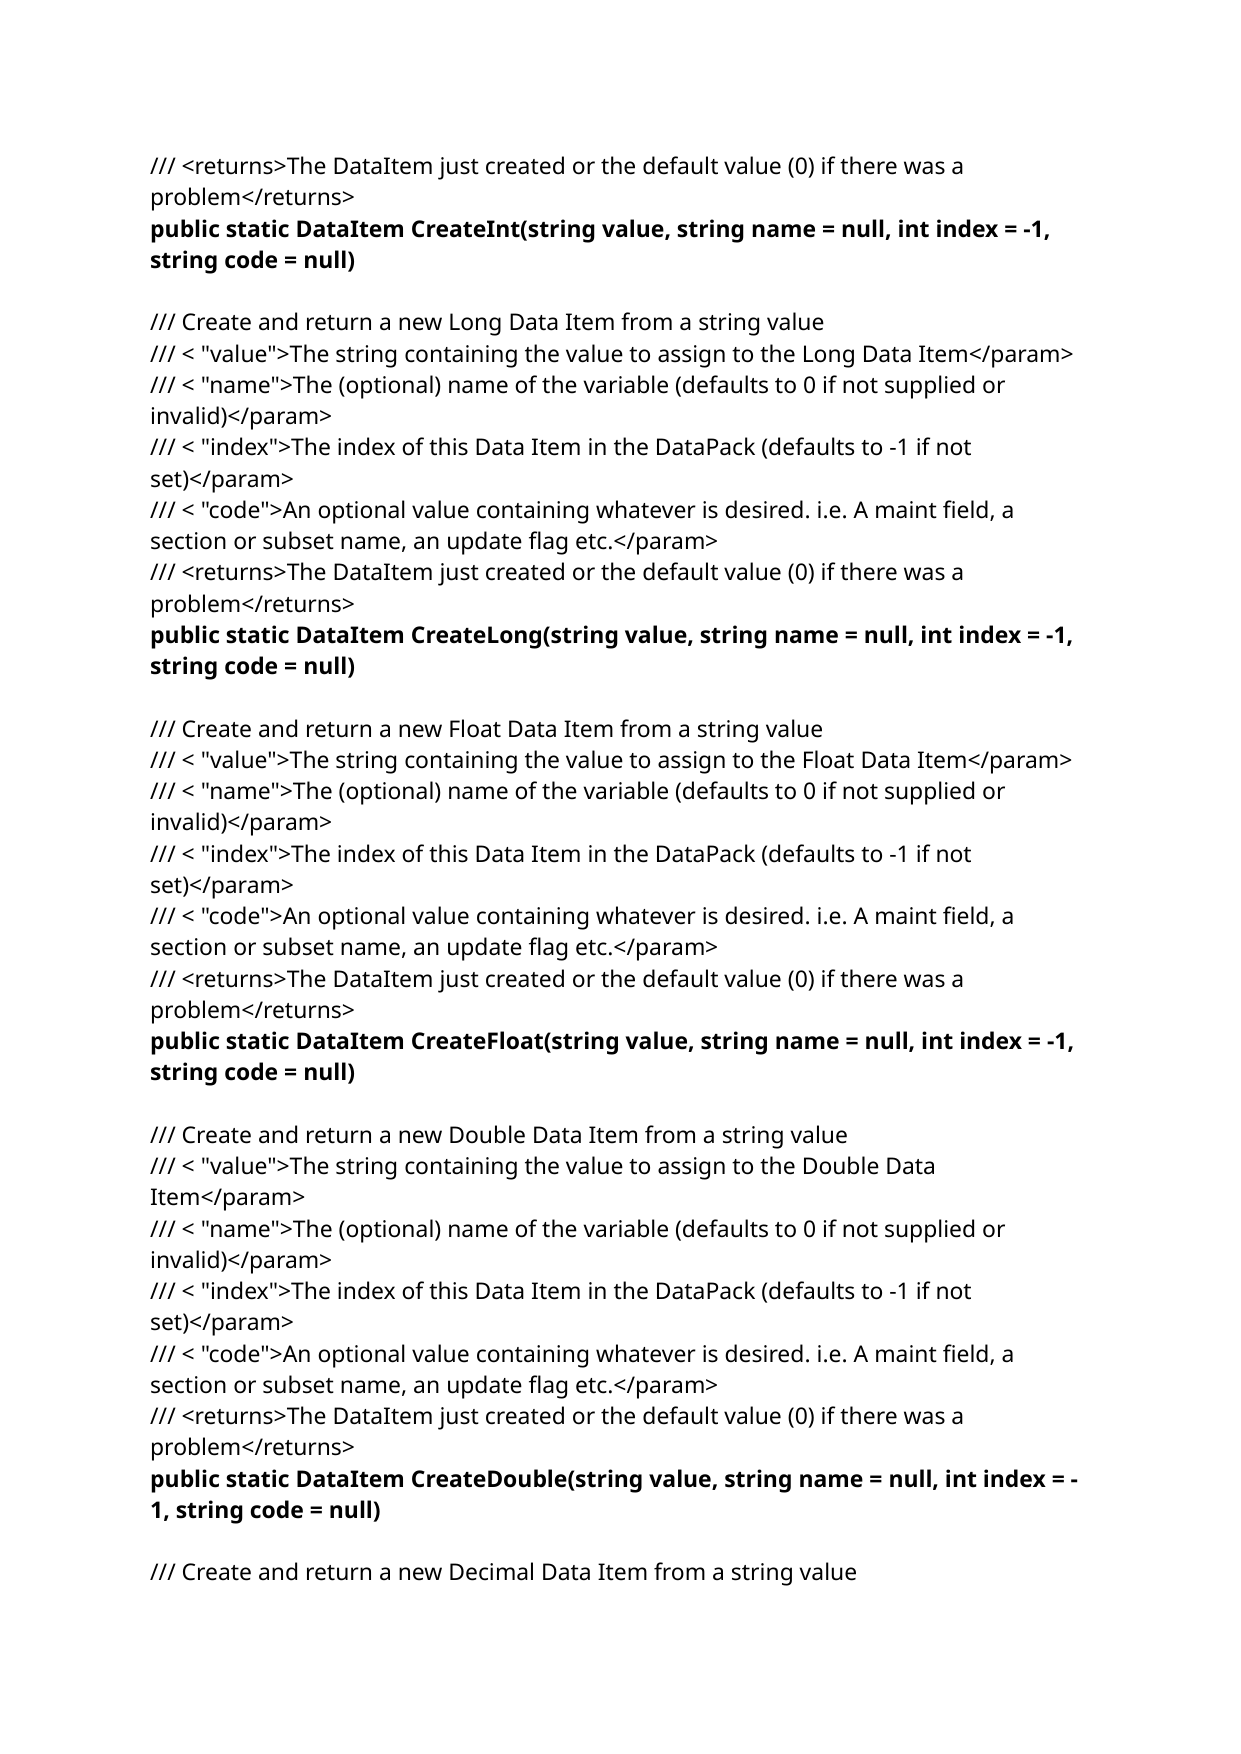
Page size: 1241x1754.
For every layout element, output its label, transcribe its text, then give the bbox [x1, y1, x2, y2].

text /// < "value">The string containing the value to assign to the Float Data Item</param> [150, 744, 1090, 775]
text /// Create and return a new Double Data Item from a string value [150, 1119, 1090, 1150]
text /// <returns>The DataItem just created or the default value (0) if there was a problem</returns> [150, 962, 1090, 1025]
text /// < "name">The (optional) name of the variable (defaults to 0 if not supplied or invalid)</param> [150, 369, 1090, 431]
text /// < "value">The string containing the value to assign to the Long Data Item</param> [150, 337, 1090, 369]
text /// < "index">The index of this Data Item in the DataPack (defaults to -1 if not set)</param> [150, 1275, 1090, 1337]
text /// < "value">The string containing the value to assign to the Double Data Item</param> [150, 1150, 1090, 1212]
text public static DataItem CreateInt(string value, string name = null, int index = -1, string code = null) [150, 212, 1090, 275]
text /// Create and return a new Decimal Data Item from a string value [150, 1556, 1090, 1587]
text public static DataItem CreateLong(string value, string name = null, int index = -1, string code = null) [150, 619, 1090, 681]
text /// < "index">The index of this Data Item in the DataPack (defaults to -1 if not set)</param> [150, 837, 1090, 900]
text /// <returns>The DataItem just created or the default value (0) if there was a problem</returns> [150, 1400, 1090, 1462]
text /// Create and return a new Float Data Item from a string value [150, 712, 1090, 744]
text /// < "name">The (optional) name of the variable (defaults to 0 if not supplied or invalid)</param> [150, 1212, 1090, 1275]
text /// < "code">An optional value containing whatever is desired. i.e. A maint field, a section or subset name, an update flag etc.</param> [150, 494, 1090, 556]
text public static DataItem CreateDouble(string value, string name = null, int index = -1, string code = null) [150, 1462, 1090, 1525]
text /// Create and return a new Long Data Item from a string value [150, 306, 1090, 337]
text /// < "code">An optional value containing whatever is desired. i.e. A maint field, a section or subset name, an update flag etc.</param> [150, 1337, 1090, 1400]
text /// < "code">An optional value containing whatever is desired. i.e. A maint field, a section or subset name, an update flag etc.</param> [150, 900, 1090, 962]
text /// < "name">The (optional) name of the variable (defaults to 0 if not supplied or invalid)</param> [150, 775, 1090, 837]
text /// <returns>The DataItem just created or the default value (0) if there was a problem</returns> [150, 556, 1090, 619]
text /// <returns>The DataItem just created or the default value (0) if there was a problem</returns> [150, 150, 1090, 212]
text public static DataItem CreateFloat(string value, string name = null, int index = -1, string code = null) [150, 1025, 1090, 1087]
text /// < "index">The index of this Data Item in the DataPack (defaults to -1 if not set)</param> [150, 431, 1090, 494]
